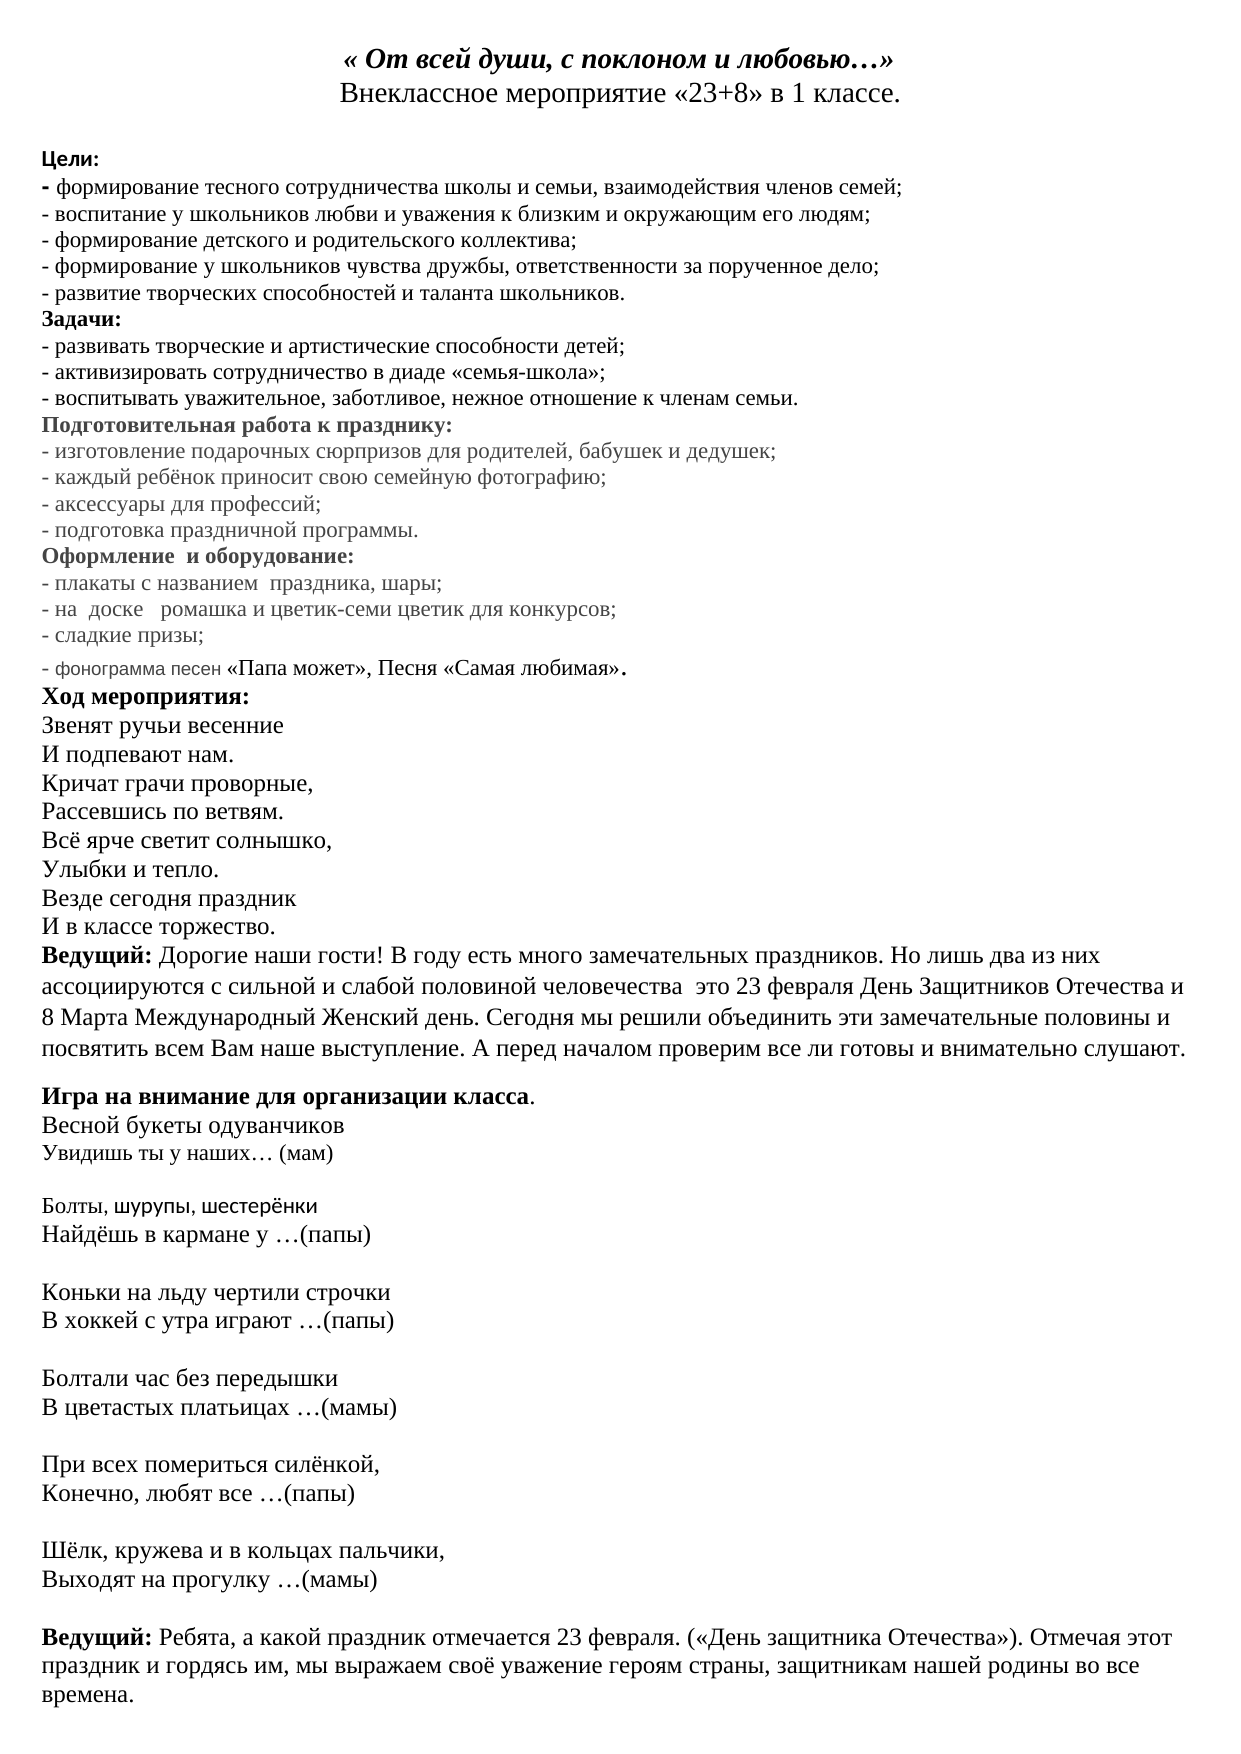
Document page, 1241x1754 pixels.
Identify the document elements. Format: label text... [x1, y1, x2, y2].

text Коньки на льду чертили строчки [41, 1277, 1199, 1306]
text И подпевают нам. [41, 739, 1199, 768]
text « От всей души, с поклоном и любовью…» Внеклассное мероприятие «23+8» в 1 классе. [41, 41, 1199, 108]
text Болтали час без передышки [41, 1363, 1199, 1392]
text Рассевшись по ветвям. [41, 796, 1199, 825]
text Ведущий: Дорогие наши гости! В году есть много замечательных праздников. Но лишь два из них ассоциируются с сильной и слабой половиной человечества это 23 февраля День Защитников Отечества и 8 Марта Международный Женский день. Сегодня мы решили объединить эти замечательные половины и посвятить всем Вам наше выступление. А перед началом проверим все ли готовы и внимательно слушают. [41, 940, 1199, 1062]
text Везде сегодня праздник [41, 883, 1199, 911]
text Выходят на прогулку …(мамы) [41, 1564, 1199, 1593]
text Звенят ручьи весенние [41, 710, 1199, 739]
text Шёлк, кружева и в кольцах пальчики, [41, 1536, 1199, 1564]
text Цели: [41, 108, 1199, 172]
text Найдёшь в кармане у …(папы) [41, 1219, 1199, 1248]
text И в классе торжество. [41, 911, 1199, 940]
text В цветастых платьицах …(мамы) [41, 1392, 1199, 1421]
text Конечно, любят все …(папы) [41, 1478, 1199, 1507]
text Увидишь ты у наших… (мам) [41, 1138, 1199, 1165]
text Ведущий: Ребята, а какой праздник отмечается 23 февраля. («День защитника Отечества»). Отмечая этот праздник и гордясь им, мы выражаем своё уважение героям страны, защитникам нашей родины во все времена. [41, 1622, 1199, 1708]
text Кричат грачи проворные, [41, 768, 1199, 796]
text - фонограмма песен «Папа может», Песня «Самая любимая». Ход мероприятия: [41, 648, 1199, 710]
text Весной букеты одуванчиков [41, 1110, 1199, 1138]
text - формирование тесного сотрудничества школы и семьи, взаимодействия членов семей; [41, 172, 1199, 200]
text Болты, шурупы, шестерёнки [41, 1191, 1199, 1219]
text Игра на внимание для организации класса. [41, 1081, 1199, 1110]
text Улыбки и тепло. [41, 854, 1199, 883]
text - воспитание у школьников любви и уважения к близким и окружающим его людям; - формирование детского и родительского коллектива; - формирование у школьников чувства дружбы, ответственности за порученное дело; - развитие творческих способностей и таланта школьников. Задачи: - развивать творческие и артистические способности детей; - активизировать сотрудничество в диаде «семья-школа»; - воспитывать уважительное, заботливое, нежное отношение к членам семьи. [41, 200, 1199, 411]
text Всё ярче светит солнышко, [41, 825, 1199, 854]
text При всех помериться силёнкой, [41, 1449, 1199, 1478]
text В хоккей с утра играют …(папы) [41, 1306, 1199, 1334]
text Подготовительная работа к празднику: - изготовление подарочных сюрпризов для родителей, бабушек и дедушек; - каждый ребёнок приносит свою семейную фотографию; [41, 411, 1199, 490]
text - аксессуары для профессий; - подготовка праздничной программы. Оформление и оборудование: - плакаты с названием праздника, шары; - на доске ромашка и цветик-семи цветик для конкурсов; - сладкие призы; [41, 490, 1199, 648]
